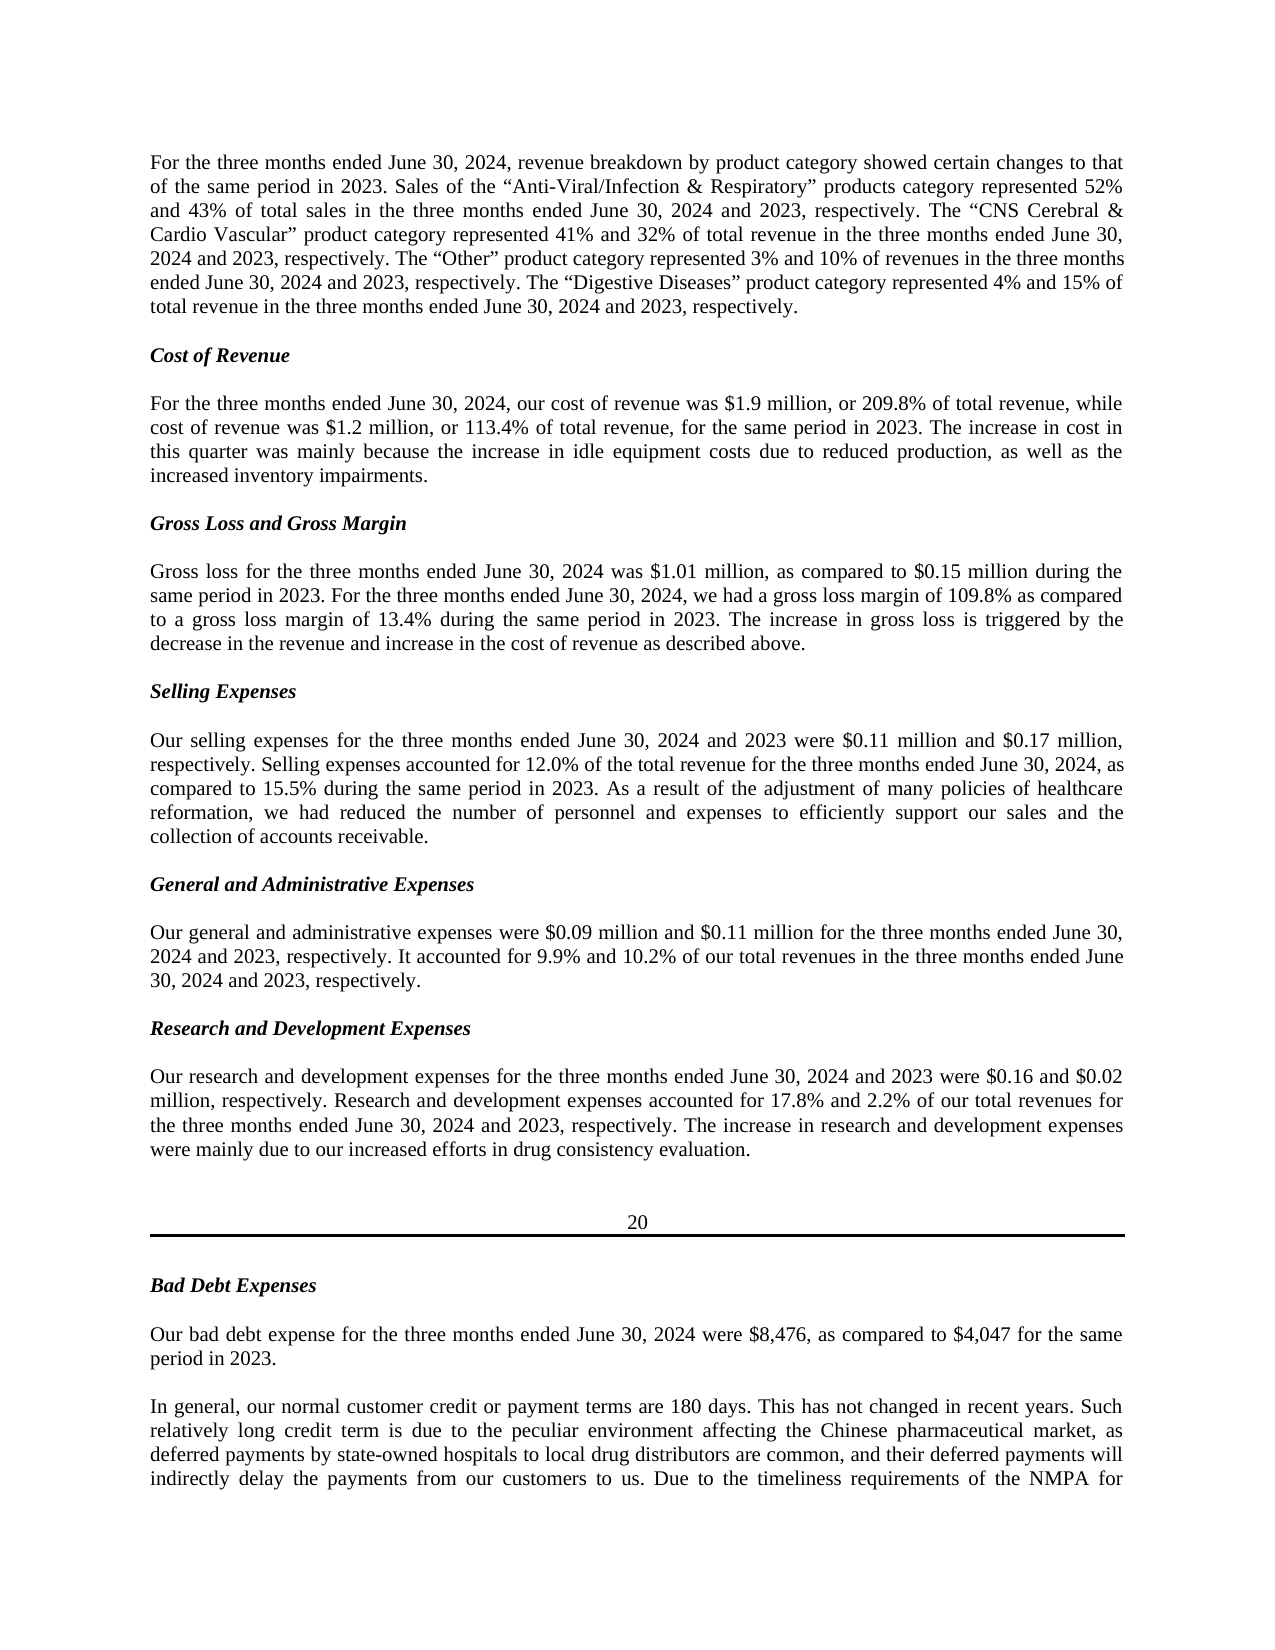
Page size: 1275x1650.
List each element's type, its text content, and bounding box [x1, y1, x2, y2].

text Our bad debt expense for the three months ended June 30, 2024 were $8,476, as compared to $4,047 for the same period in 2023. [150, 1322, 1125, 1370]
text Our research and development expenses for the three months ended June 30, 2024 and 2023 were $0.16 and $0.02 million, respectively. Research and development expenses accounted for 17.8% and 2.2% of our total revenues for the three months ended June 30, 2024 and 2023, respectively. The increase in research and development expenses were mainly due to our increased efforts in drug consistency evaluation. [150, 1064, 1125, 1161]
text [150, 1394, 1125, 1490]
text General and Administrative Expenses [150, 872, 1125, 896]
text Gross loss for the three months ended June 30, 2024 was $1.01 million, as compared to $0.15 million during the same period in 2023. For the three months ended June 30, 2024, we had a gross loss margin of 109.8% as compared to a gross loss margin of 13.4% during the same period in 2023. The increase in gross loss is triggered by the decrease in the revenue and increase in the cost of revenue as described above. [150, 559, 1125, 655]
text For the three months ended June 30, 2024, our cost of revenue was $1.9 million, or 209.8% of total revenue, while cost of revenue was $1.2 million, or 113.4% of total revenue, for the same period in 2023. The increase in cost in this quarter was mainly because the increase in idle equipment costs due to reduced production, as well as the increased inventory impairments. [150, 391, 1125, 487]
text 20 [150, 1210, 1125, 1234]
text Cost of Revenue [150, 342, 1125, 367]
text Our selling expenses for the three months ended June 30, 2024 and 2023 were $0.11 million and $0.17 million, respectively. Selling expenses accounted for 12.0% of the total revenue for the three months ended June 30, 2024, as compared to 15.5% during the same period in 2023. As a result of the adjustment of many policies of healthcare reformation, we had reduced the number of personnel and expenses to efficiently support our sales and the collection of accounts receivable. [150, 727, 1125, 848]
text For the three months ended June 30, 2024, revenue breakdown by product category showed certain changes to that of the same period in 2023. Sales of the “Anti-Viral/Infection & Respiratory” products category represented 52% and 43% of total sales in the three months ended June 30, 2024 and 2023, respectively. The “CNS Cerebral & Cardio Vascular” product category represented 41% and 32% of total revenue in the three months ended June 30, 2024 and 2023, respectively. The “Other” product category represented 3% and 10% of revenues in the three months ended June 30, 2024 and 2023, respectively. The “Digestive Diseases” product category represented 4% and 15% of total revenue in the three months ended June 30, 2024 and 2023, respectively. [150, 150, 1125, 318]
text Gross Loss and Gross Margin [150, 511, 1125, 535]
text Research and Development Expenses [150, 1016, 1125, 1040]
text Selling Expenses [150, 679, 1125, 703]
text Bad Debt Expenses [150, 1273, 1125, 1297]
text Our general and administrative expenses were $0.09 million and $0.11 million for the three months ended June 30, 2024 and 2023, respectively. It accounted for 9.9% and 10.2% of our total revenues in the three months ended June 30, 2024 and 2023, respectively. [150, 920, 1125, 992]
